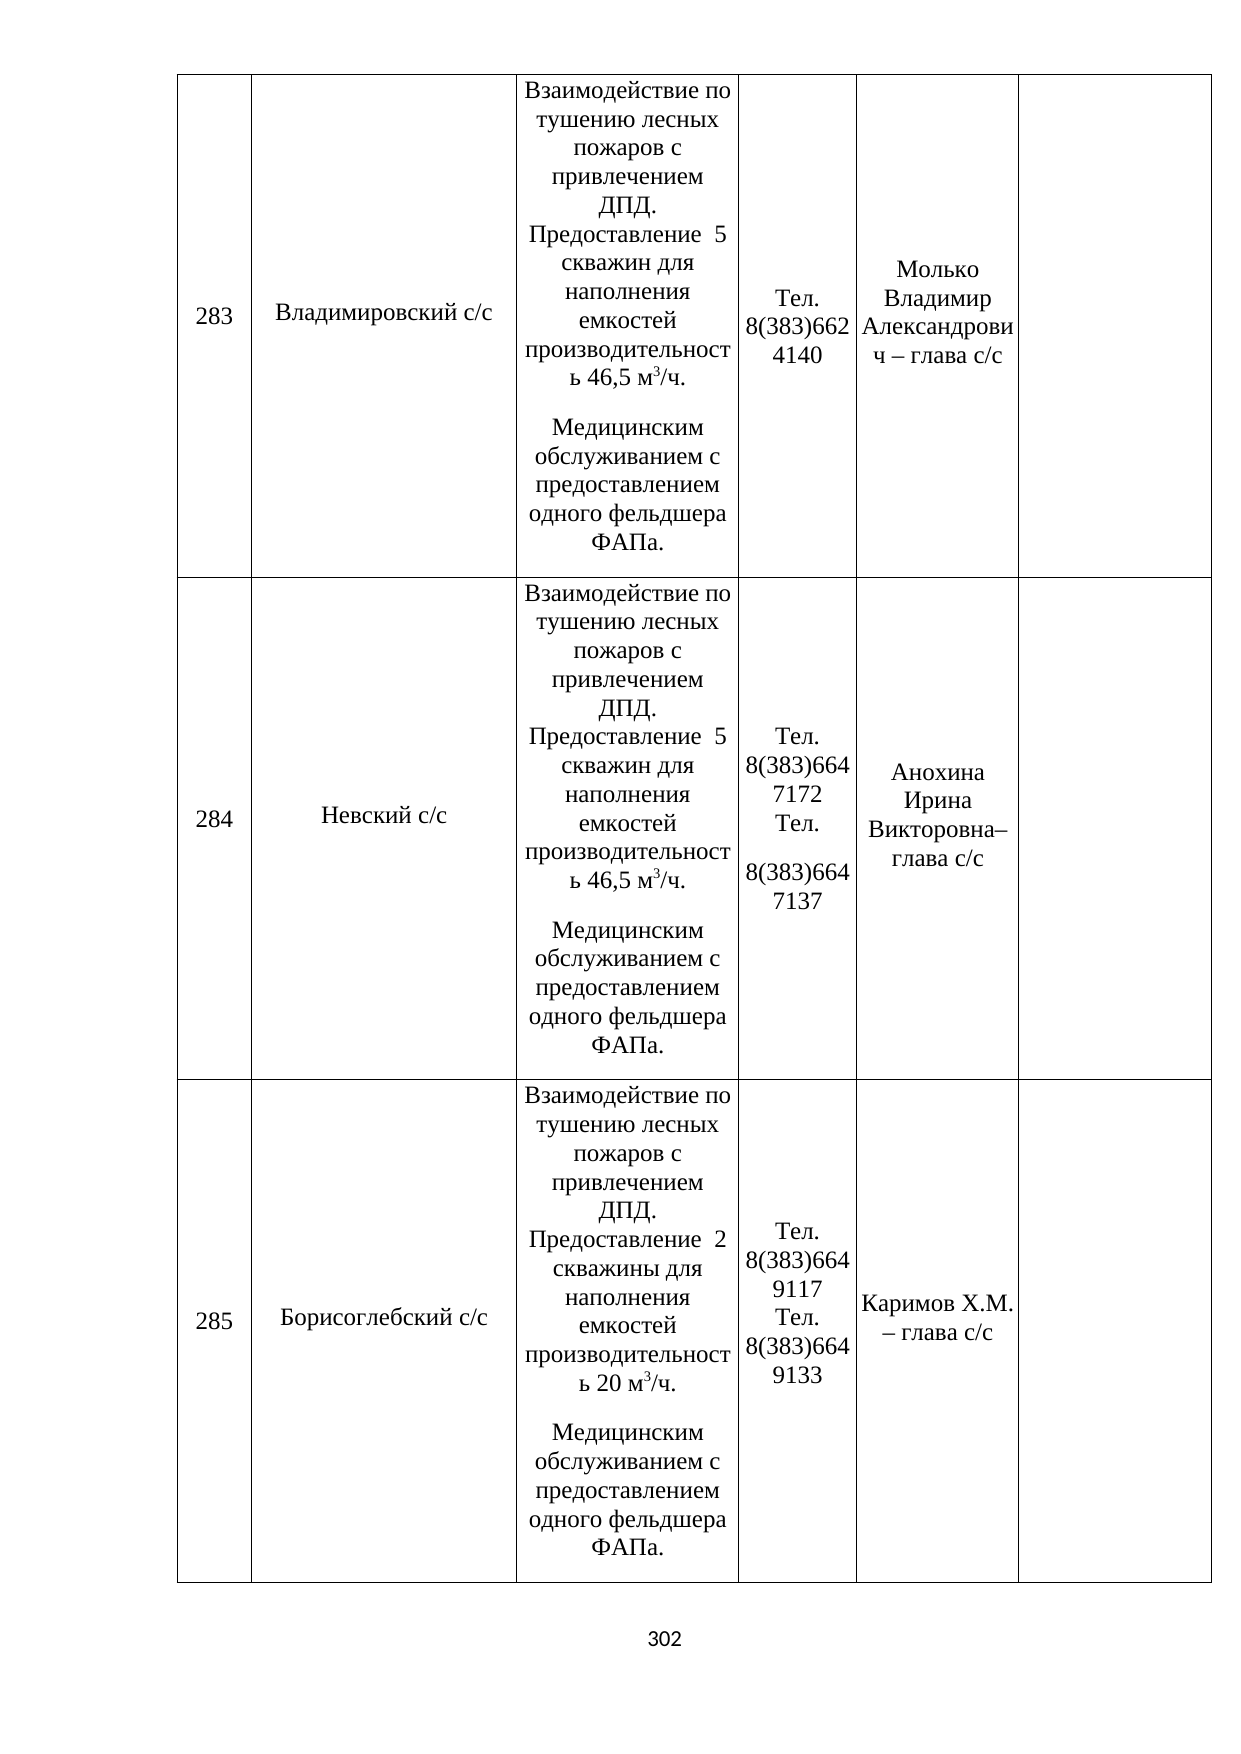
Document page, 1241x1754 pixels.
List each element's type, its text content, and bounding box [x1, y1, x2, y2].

table_cell 283 [178, 75, 251, 577]
table_cell Анохина Ирина Викторовна– глава с/с [857, 578, 1018, 1079]
table_cell [1019, 75, 1211, 577]
table_cell Тел. 8(383)6649117 Тел. 8(383)6649133 [739, 1080, 856, 1582]
table_cell 284 [178, 578, 251, 1079]
table_cell [1019, 578, 1211, 1079]
table_cell Взаимодействие по тушению лесных пожаров с привлечением ДПД. Предоставление 5 скважин для наполнения емкостей производительность 46,5 м3/ч. Медицинским обслуживанием с предоставлением одного фельдшера ФАПа. [517, 75, 738, 577]
table_cell 285 [178, 1080, 251, 1582]
table_cell Невский с/с [252, 578, 516, 1079]
table_cell Борисоглебский с/с [252, 1080, 516, 1582]
table_cell Взаимодействие по тушению лесных пожаров с привлечением ДПД. Предоставление 2 скважины для наполнения емкостей производительность 20 м3/ч. Медицинским обслуживанием с предоставлением одного фельдшера ФАПа. [517, 1080, 738, 1582]
table_cell [1019, 1080, 1211, 1582]
table_cell Взаимодействие по тушению лесных пожаров с привлечением ДПД. Предоставление 5 скважин для наполнения емкостей производительность 46,5 м3/ч. Медицинским обслуживанием с предоставлением одного фельдшера ФАПа. [517, 578, 738, 1079]
table_cell Владимировский с/с [252, 75, 516, 577]
table_cell Тел. 8(383)6624140 [739, 75, 856, 577]
table_cell Тел. 8(383)6647172 Тел. 8(383)6647137 [739, 578, 856, 1079]
table_cell Каримов Х.М. – глава с/с [857, 1080, 1018, 1582]
table_cell Молько Владимир Александрович – глава с/с [857, 75, 1018, 577]
